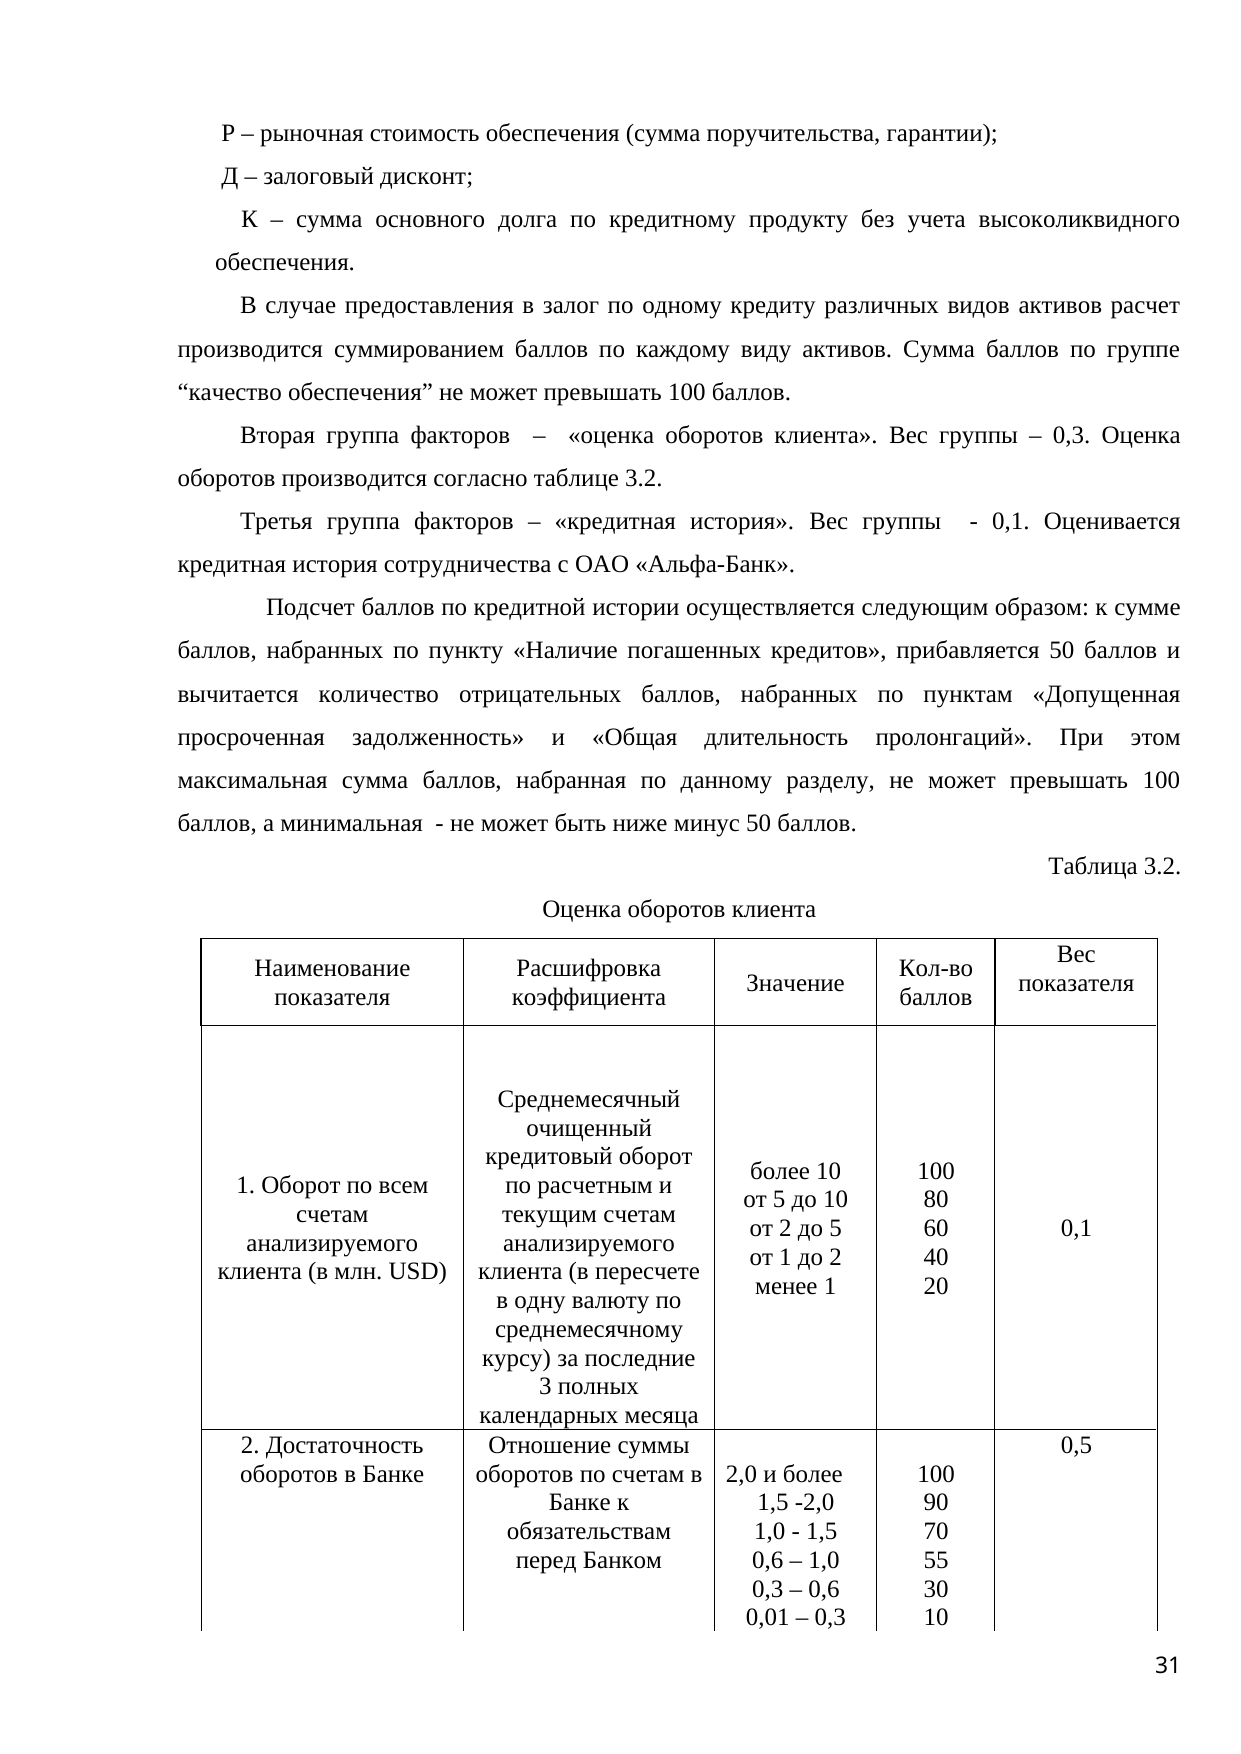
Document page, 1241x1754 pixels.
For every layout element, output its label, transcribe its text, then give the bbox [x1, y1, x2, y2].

table_cell более 10 от 5 до 10 от 2 до 5 от 1 до 2 менее 1 [715, 1026, 876, 1429]
text Вторая группа факторов – «оценка оборотов клиента». Вес группы – 0,3. Оценка оборотов производится согласно таблице 3.2. [177, 420, 1181, 492]
text В случае предоставления в залог по одному кредиту различных видов активов расчет производится суммированием баллов по каждому виду активов. Сумма баллов по группе “качество обеспечения” не может превышать 100 баллов. [177, 291, 1181, 406]
text Таблица 3.2. [177, 851, 1181, 880]
text Д – залоговый дисконт; [177, 161, 1181, 190]
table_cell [202, 1430, 463, 1631]
text К – сумма основного долга по кредитному продукту без учета высоколиквидного обеспечения. [215, 204, 1181, 276]
table_header Расшифровка коэффициента [464, 939, 714, 1025]
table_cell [464, 1430, 714, 1631]
text Оценка оборотов клиента [177, 894, 1181, 923]
table_header Значение [715, 939, 876, 1025]
text Третья группа факторов – «кредитная история». Вес группы - 0,1. Оценивается кредитная история сотрудничества с ОАО «Альфа-Банк». [177, 506, 1181, 578]
table_header Вес показателя [996, 939, 1157, 1025]
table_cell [877, 1430, 994, 1631]
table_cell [715, 1430, 876, 1631]
table_cell 100 80 60 40 20 [877, 1026, 994, 1429]
table_cell 0,5 [995, 1429, 1157, 1631]
table_cell 1. Оборот по всем счетам анализируемого клиента (в млн. USD) [202, 1026, 463, 1429]
table_cell Среднемесячный очищенный кредитовый оборот по расчетным и текущим счетам анализируемого клиента (в пересчете в одну валюту по среднемесячному курсу) за последние 3 полных календарных месяца [464, 1026, 714, 1429]
table_cell 0,1 [995, 1025, 1157, 1429]
text Подсчет баллов по кредитной истории осуществляется следующим образом: к сумме баллов, набранных по пункту «Наличие погашенных кредитов», прибавляется 50 баллов и вычитается количество отрицательных баллов, набранных по пунктам «Допущенная просроченная задолженность» и «Общая длительность пролонгаций». При этом максимальная сумма баллов, набранная по данному разделу, не может превышать 100 баллов, а минимальная - не может быть ниже минус 50 баллов. [177, 592, 1181, 837]
table_header Наименование показателя [202, 939, 463, 1025]
table_header Кол-во баллов [877, 939, 994, 1025]
text Р – рыночная стоимость обеспечения (сумма поручительства, гарантии); [177, 118, 1181, 147]
